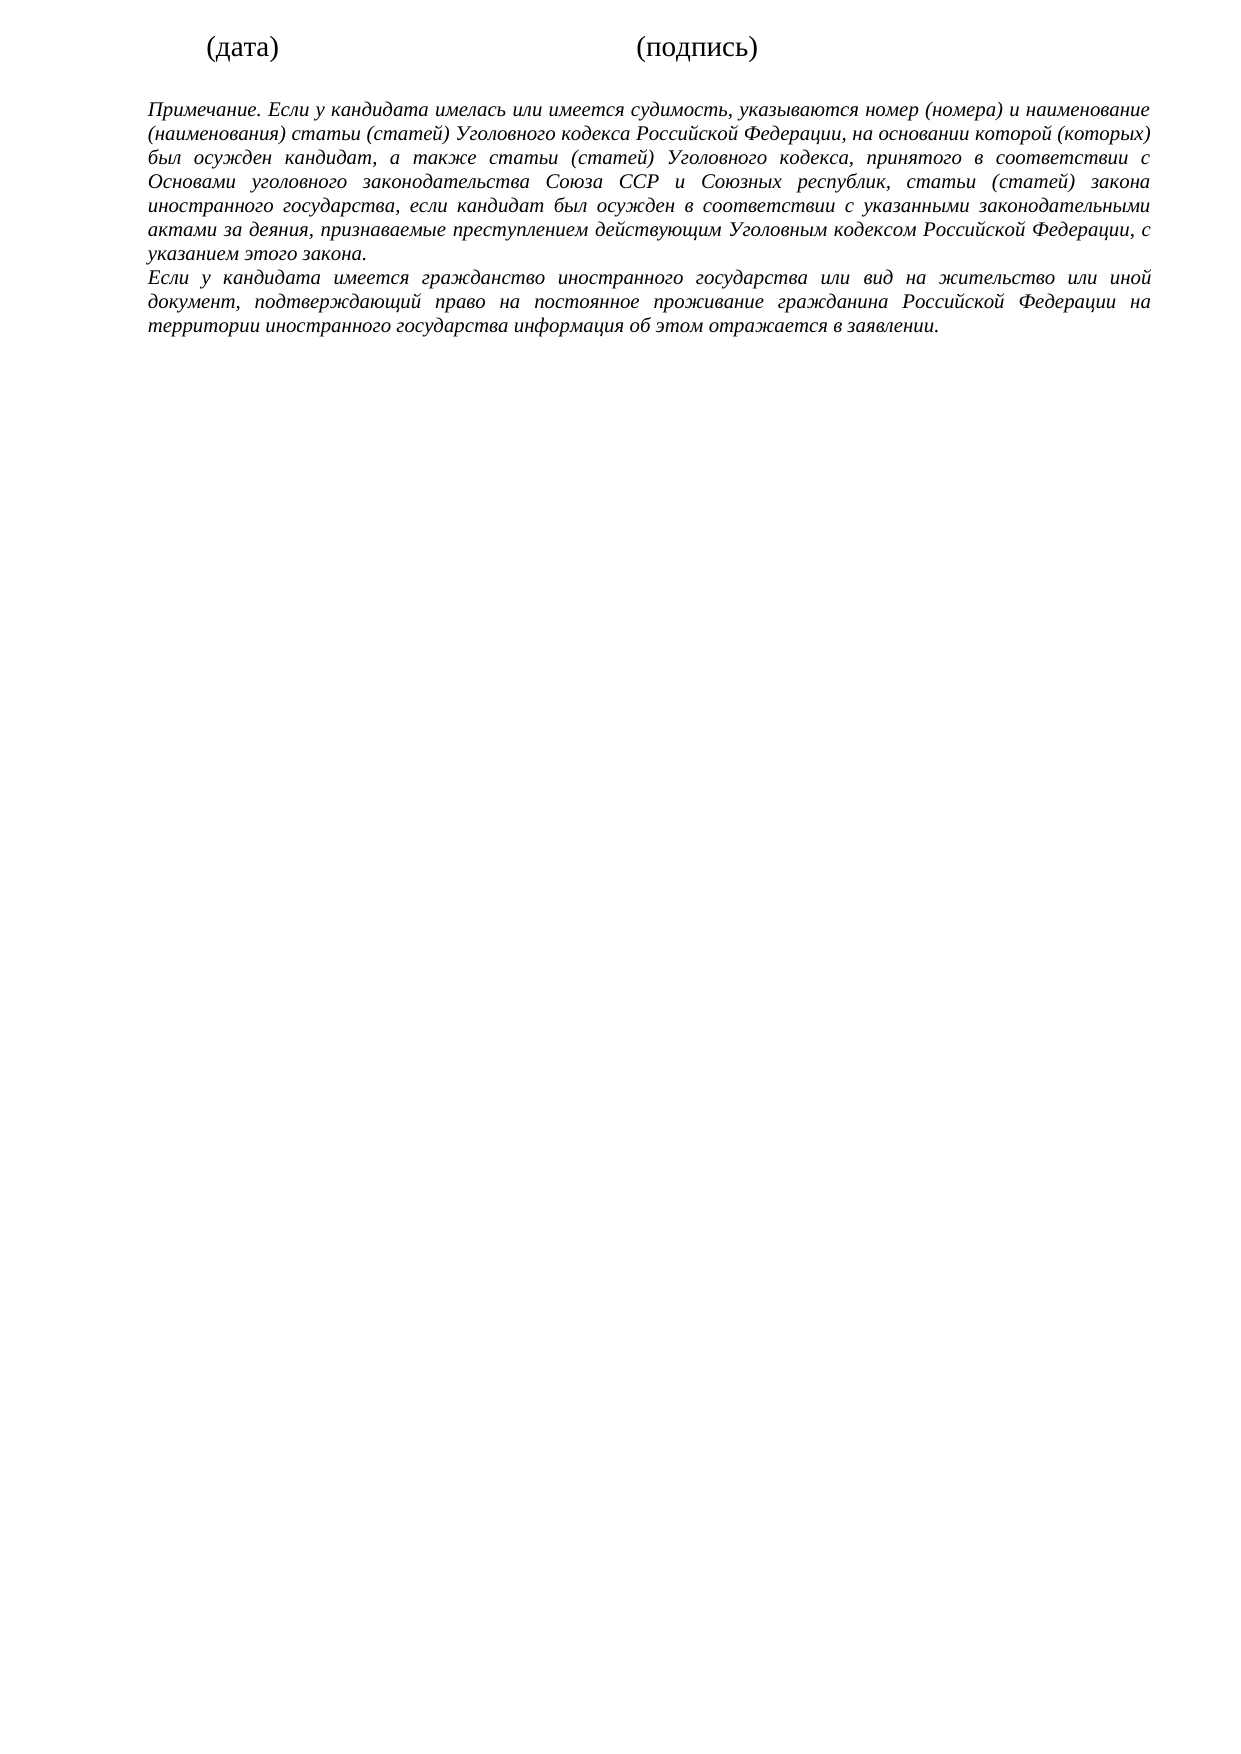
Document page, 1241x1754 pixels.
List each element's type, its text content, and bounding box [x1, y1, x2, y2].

text (дата) (подпись) [148, 29, 1152, 63]
text Если у кандидата имеется гражданство иностранного государства или вид на жительство или иной документ, подтверждающий право на постоянное проживание гражданина Российской Федерации на территории иностранного государства информация об этом отражается в заявлении. [148, 265, 1152, 337]
text Примечание. Если у кандидата имелась или имеется судимость, указываются номер (номера) и наименование (наименования) статьи (статей) Уголовного кодекса Российской Федерации, на основании которой (которых) был осужден кандидат, а также статьи (статей) Уголовного кодекса, принятого в соответствии с Основами уголовного законодательства Союза ССР и Союзных республик, статьи (статей) закона иностранного государства, если кандидат был осужден в соответствии с указанными законодательными актами за деяния, признаваемые преступлением действующим Уголовным кодексом Российской Федерации, с указанием этого закона. [148, 97, 1152, 265]
